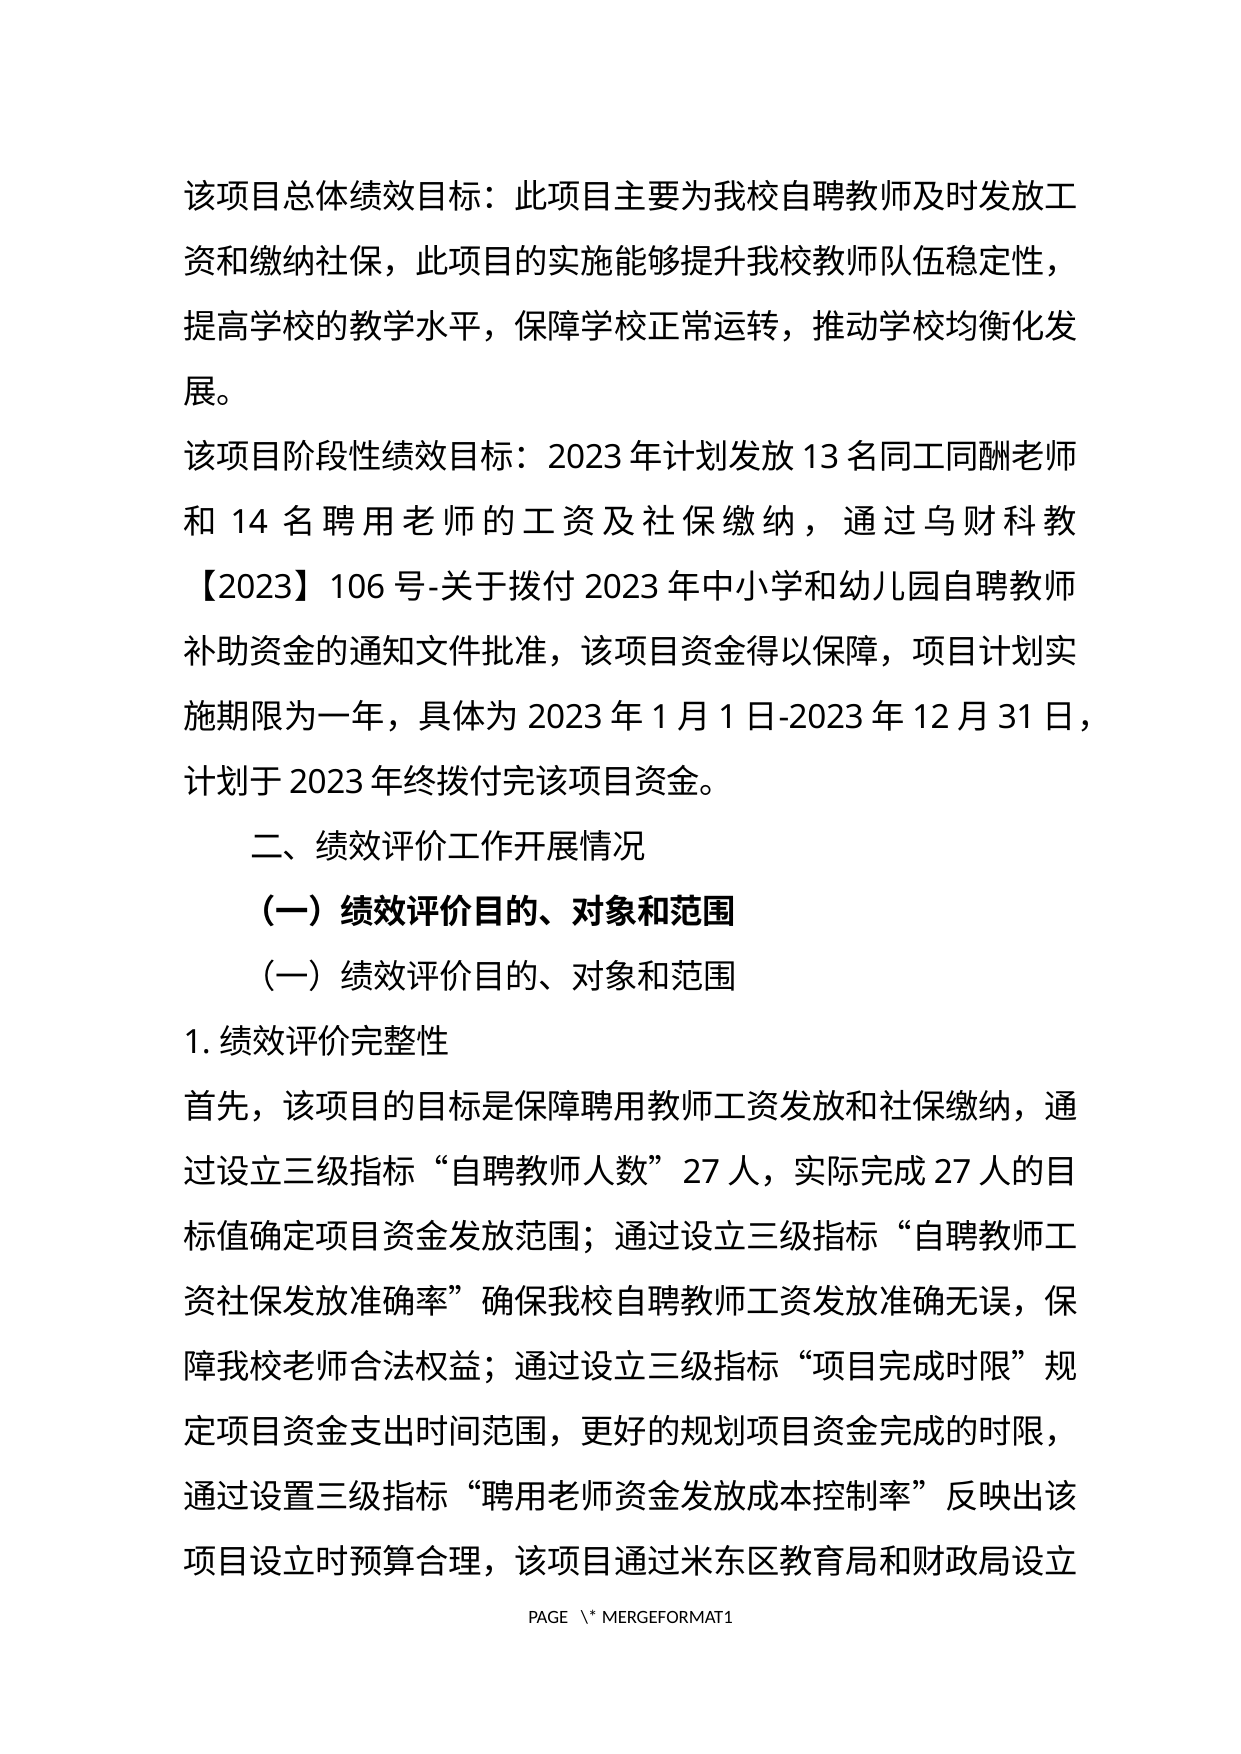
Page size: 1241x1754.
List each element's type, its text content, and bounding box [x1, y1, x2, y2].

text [183, 162, 1078, 812]
text （一）绩效评价目的、对象和范围 [183, 877, 1078, 942]
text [183, 942, 1078, 1592]
text 二、绩效评价工作开展情况 [183, 812, 1078, 877]
